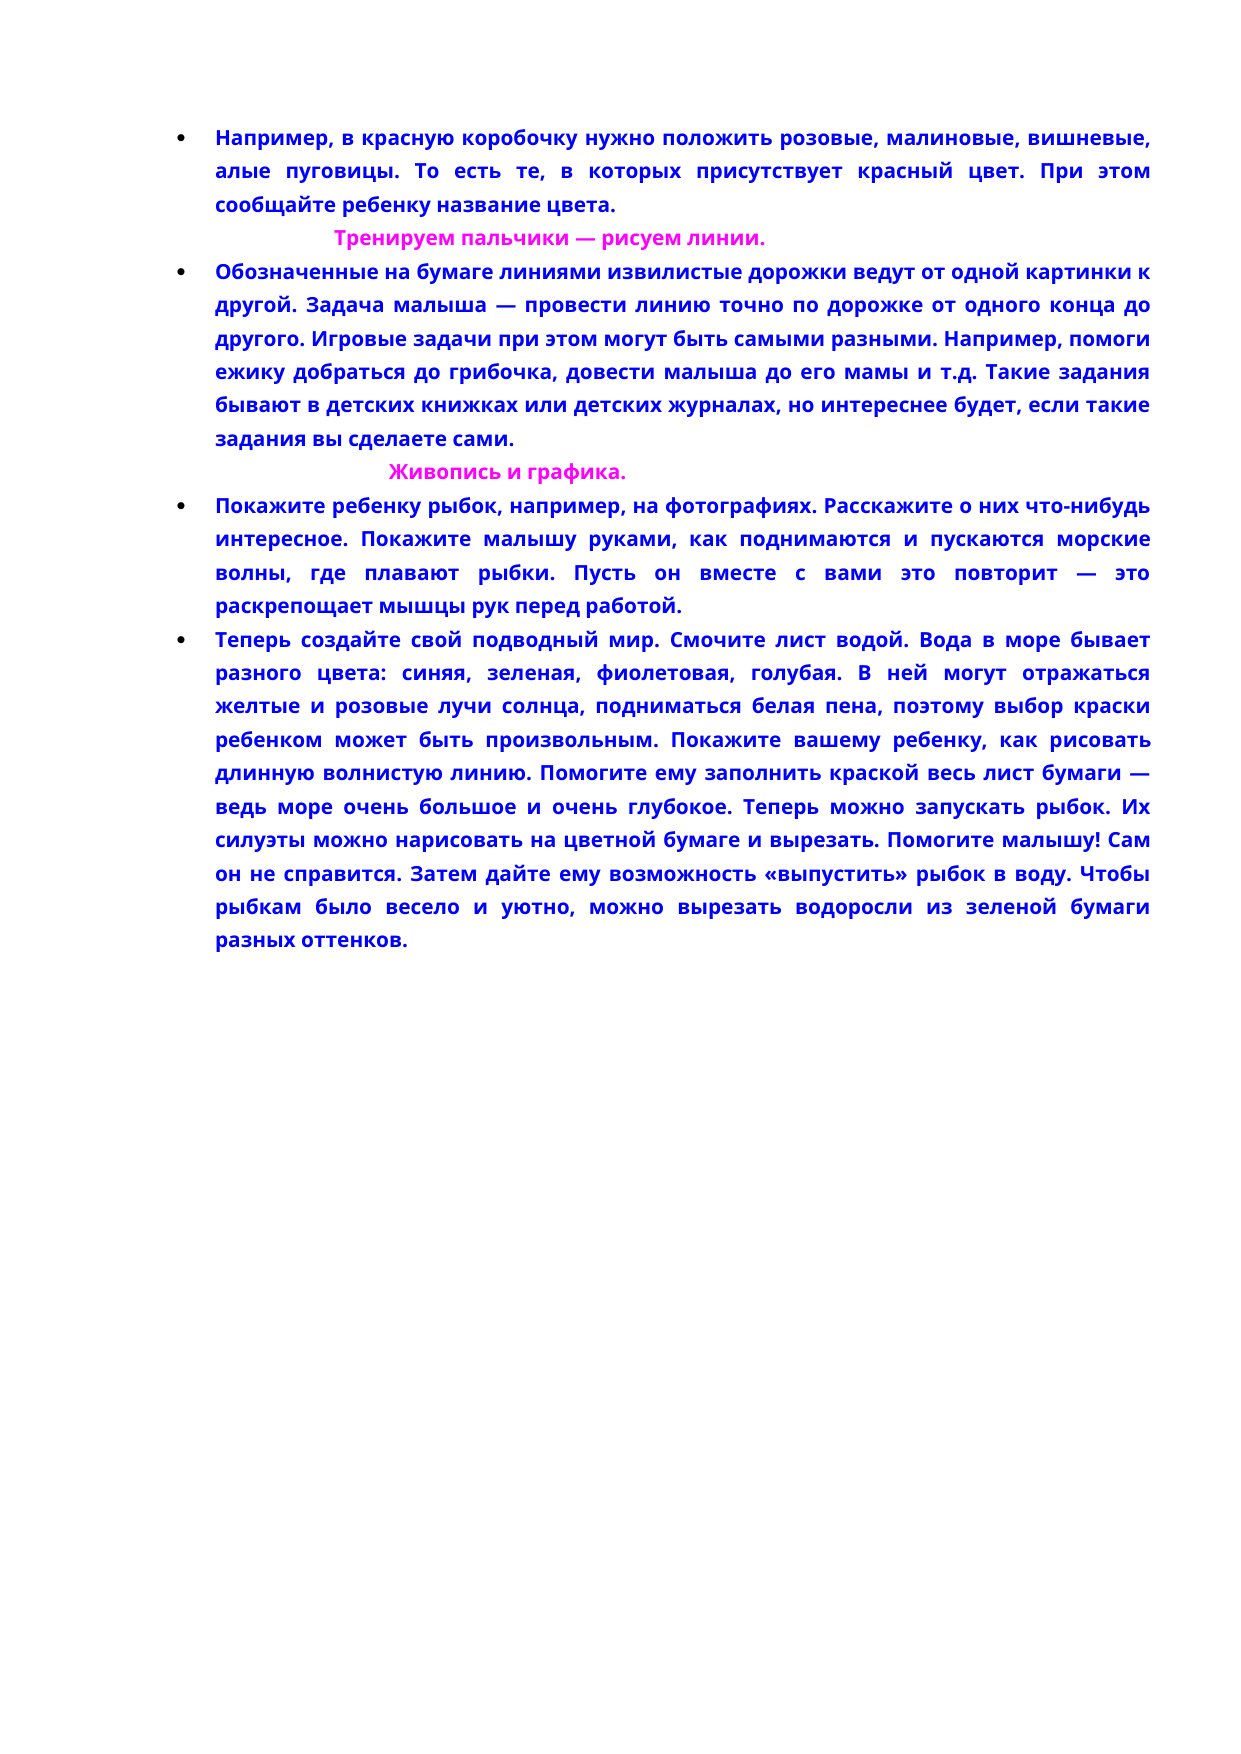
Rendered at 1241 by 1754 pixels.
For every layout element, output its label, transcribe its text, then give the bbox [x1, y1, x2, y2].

text Тренируем пальчики — рисуем линии. [215, 218, 1152, 252]
list Обозначенные на бумаге линиями извилистые дорожки ведут от одной картинки к другой. Задача малыша — провести линию точно по дорожке от одного конца до другого. Игровые задачи при этом могут быть самыми разными. Например, помоги ежику добраться до грибочка, довести малыша до его мамы и т.д. Такие задания бывают в детских книжках или детских журналах, но интереснее будет, если такие задания вы сделаете сами. [177, 252, 1152, 452]
list Теперь создайте свой подводный мир. Смочите лист водой. Вода в море бывает разного цвета: синяя, зеленая, фиолетовая, голубая. В ней могут отражаться желтые и розовые лучи солнца, подниматься белая пена, поэтому выбор краски ребенком может быть произвольным. Покажите вашему ребенку, как рисовать длинную волнистую линию. Помогите ему заполнить краской весь лист бумаги — ведь море очень большое и очень глубокое. Теперь можно запускать рыбок. Их силуэты можно нарисовать на цветной бумаге и вырезать. Помогите малышу! Сам он не справится. Затем дайте ему возможность «выпустить» рыбок в воду. Чтобы рыбкам было весело и уютно, можно вырезать водоросли из зеленой бумаги разных оттенков. [177, 620, 1152, 954]
list Покажите ребенку рыбок, например, на фотографиях. Расскажите о них что-нибудь интересное. Покажите малышу руками, как поднимаются и пускаются морские волны, где плавают рыбки. Пусть он вместе с вами это повторит — это раскрепощает мышцы рук перед работой. [177, 486, 1152, 620]
list Например, в красную коробочку нужно положить розовые, малиновые, вишневые, алые пуговицы. То есть те, в которых присутствует красный цвет. При этом сообщайте ребенку название цвета. [177, 118, 1152, 218]
text Живопись и графика. [177, 452, 1152, 486]
